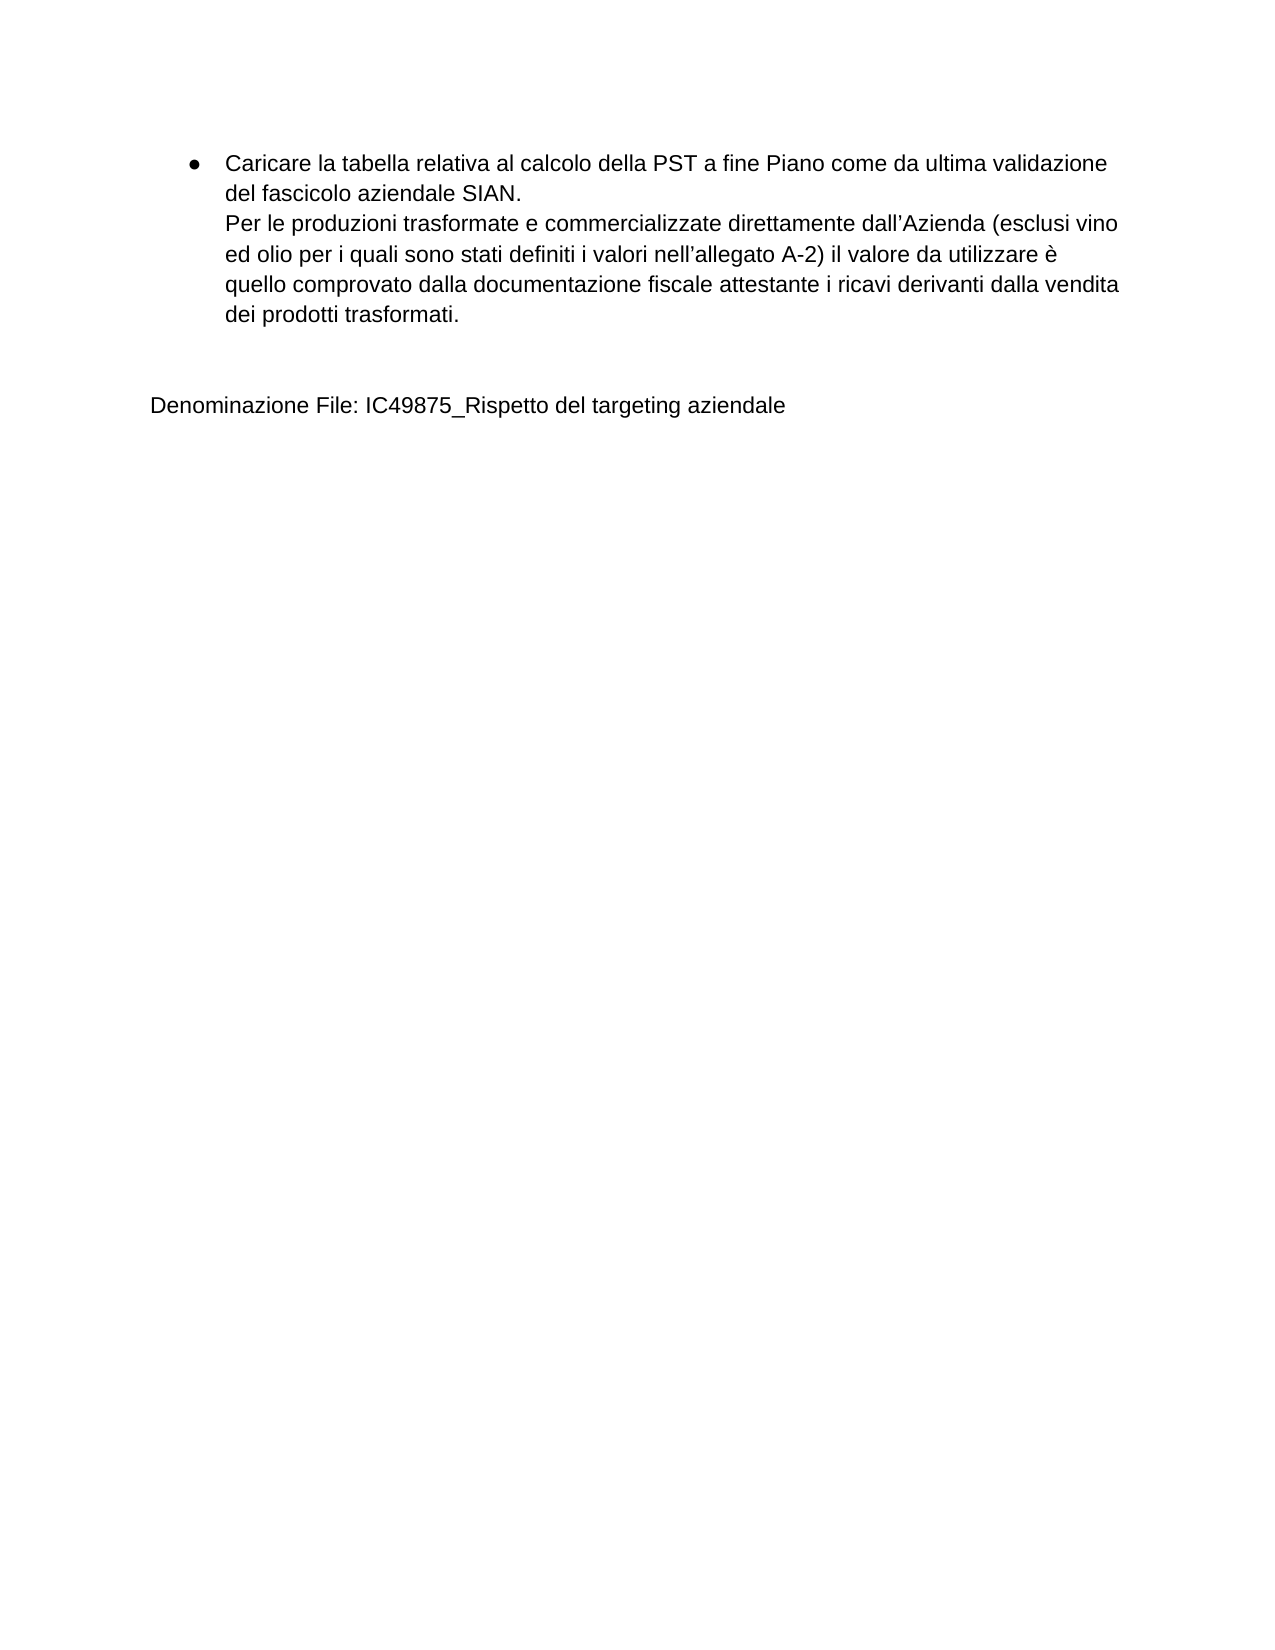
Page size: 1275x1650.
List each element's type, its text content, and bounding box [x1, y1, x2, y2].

list Caricare la tabella relativa al calcolo della PST a fine Piano come da ultima validazione del fascicolo aziendale SIAN. [187, 150, 1125, 207]
text Denominazione File: IC49875_Rispetto del targeting aziendale [150, 392, 1125, 418]
text Per le produzioni trasformate e commercializzate direttamente dall’Azienda (esclusi vino ed olio per i quali sono stati definiti i valori nell’allegato A-2) il valore da utilizzare è quello comprovato dalla documentazione fiscale attestante i ricavi derivanti dalla vendita dei prodotti trasformati. [225, 210, 1125, 327]
